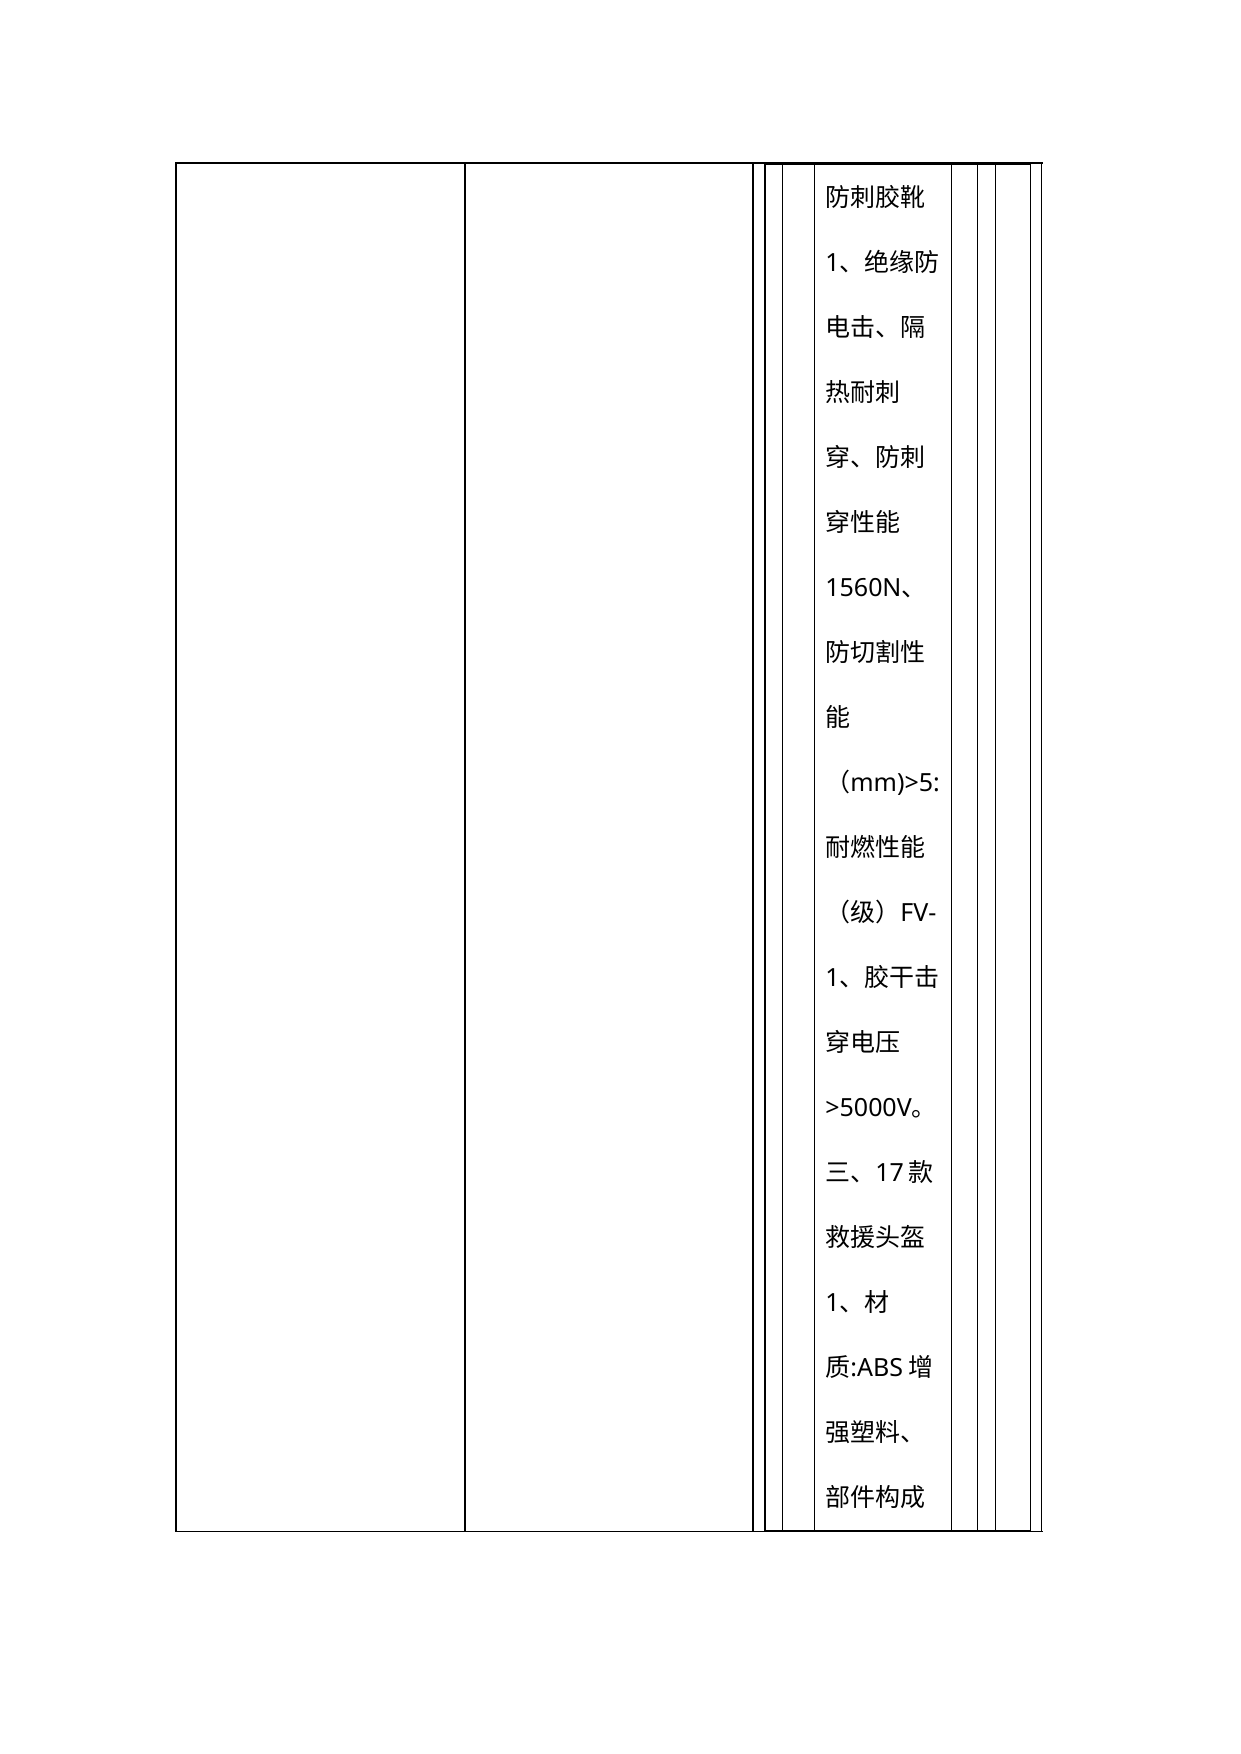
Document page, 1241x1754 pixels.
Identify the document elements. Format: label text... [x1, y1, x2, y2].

table_cell [754, 164, 764, 1531]
table_cell [815, 165, 951, 1530]
table_cell [952, 165, 977, 1530]
table_cell [766, 165, 782, 1530]
table_cell [466, 164, 752, 1531]
table_cell [783, 165, 814, 1530]
table_cell [996, 165, 1030, 1530]
table_cell [978, 165, 995, 1530]
table_cell 1 [177, 164, 464, 1531]
table_cell [1031, 164, 1041, 1531]
